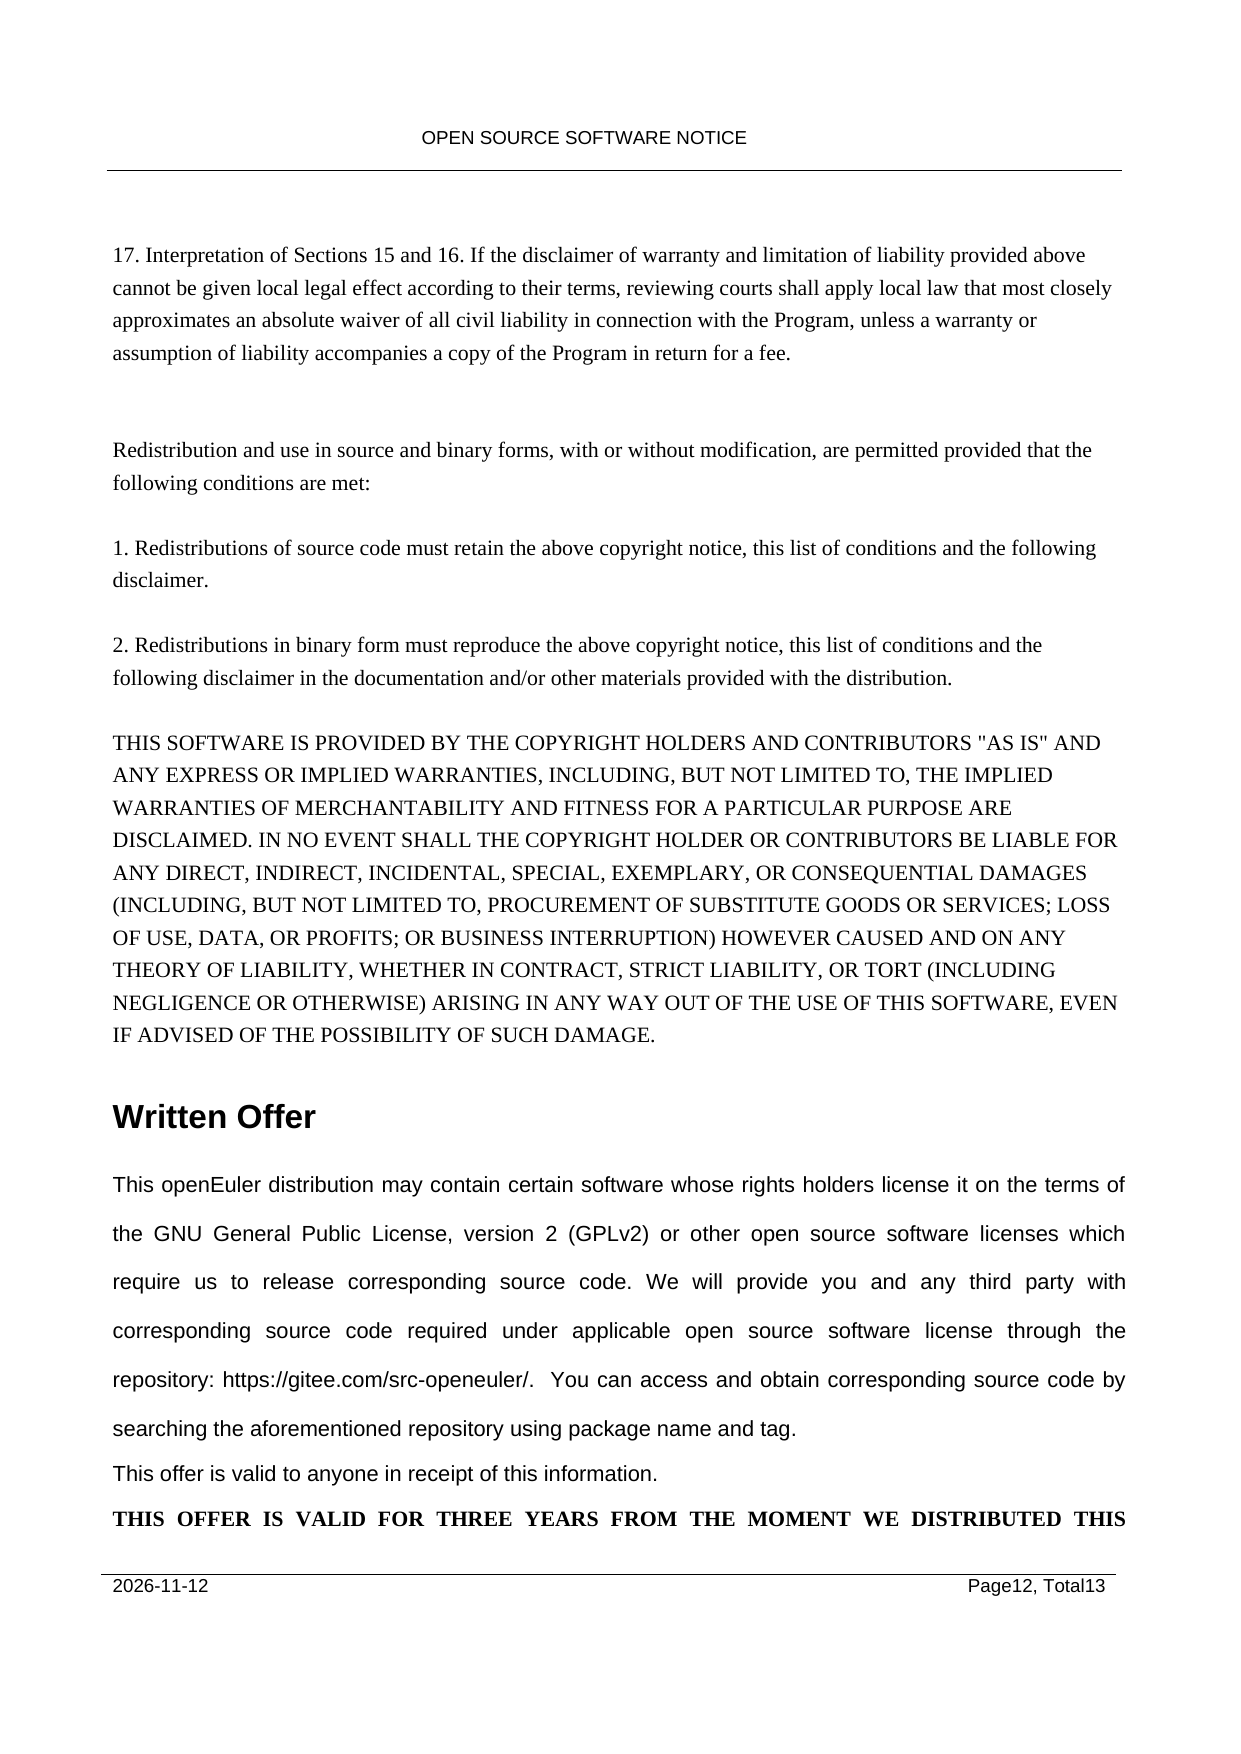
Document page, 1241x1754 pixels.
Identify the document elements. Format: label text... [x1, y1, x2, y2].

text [112, 1502, 1128, 1534]
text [112, 206, 1128, 1084]
text Written Offer [112, 1084, 1128, 1149]
text This openEuler distribution may contain certain software whose rights holders license it on the terms of the GNU General Public License, version 2 (GPLv2) or other open source software licenses which require us to release corresponding source code. We will provide you and any third party with corresponding source code required under applicable open source software license through the repository: https://gitee.com/src-openeuler/. You can access and obtain corresponding source code by searching the aforementioned repository using package name and tag. [112, 1168, 1128, 1444]
text This offer is valid to anyone in receipt of this information. [112, 1457, 1128, 1489]
